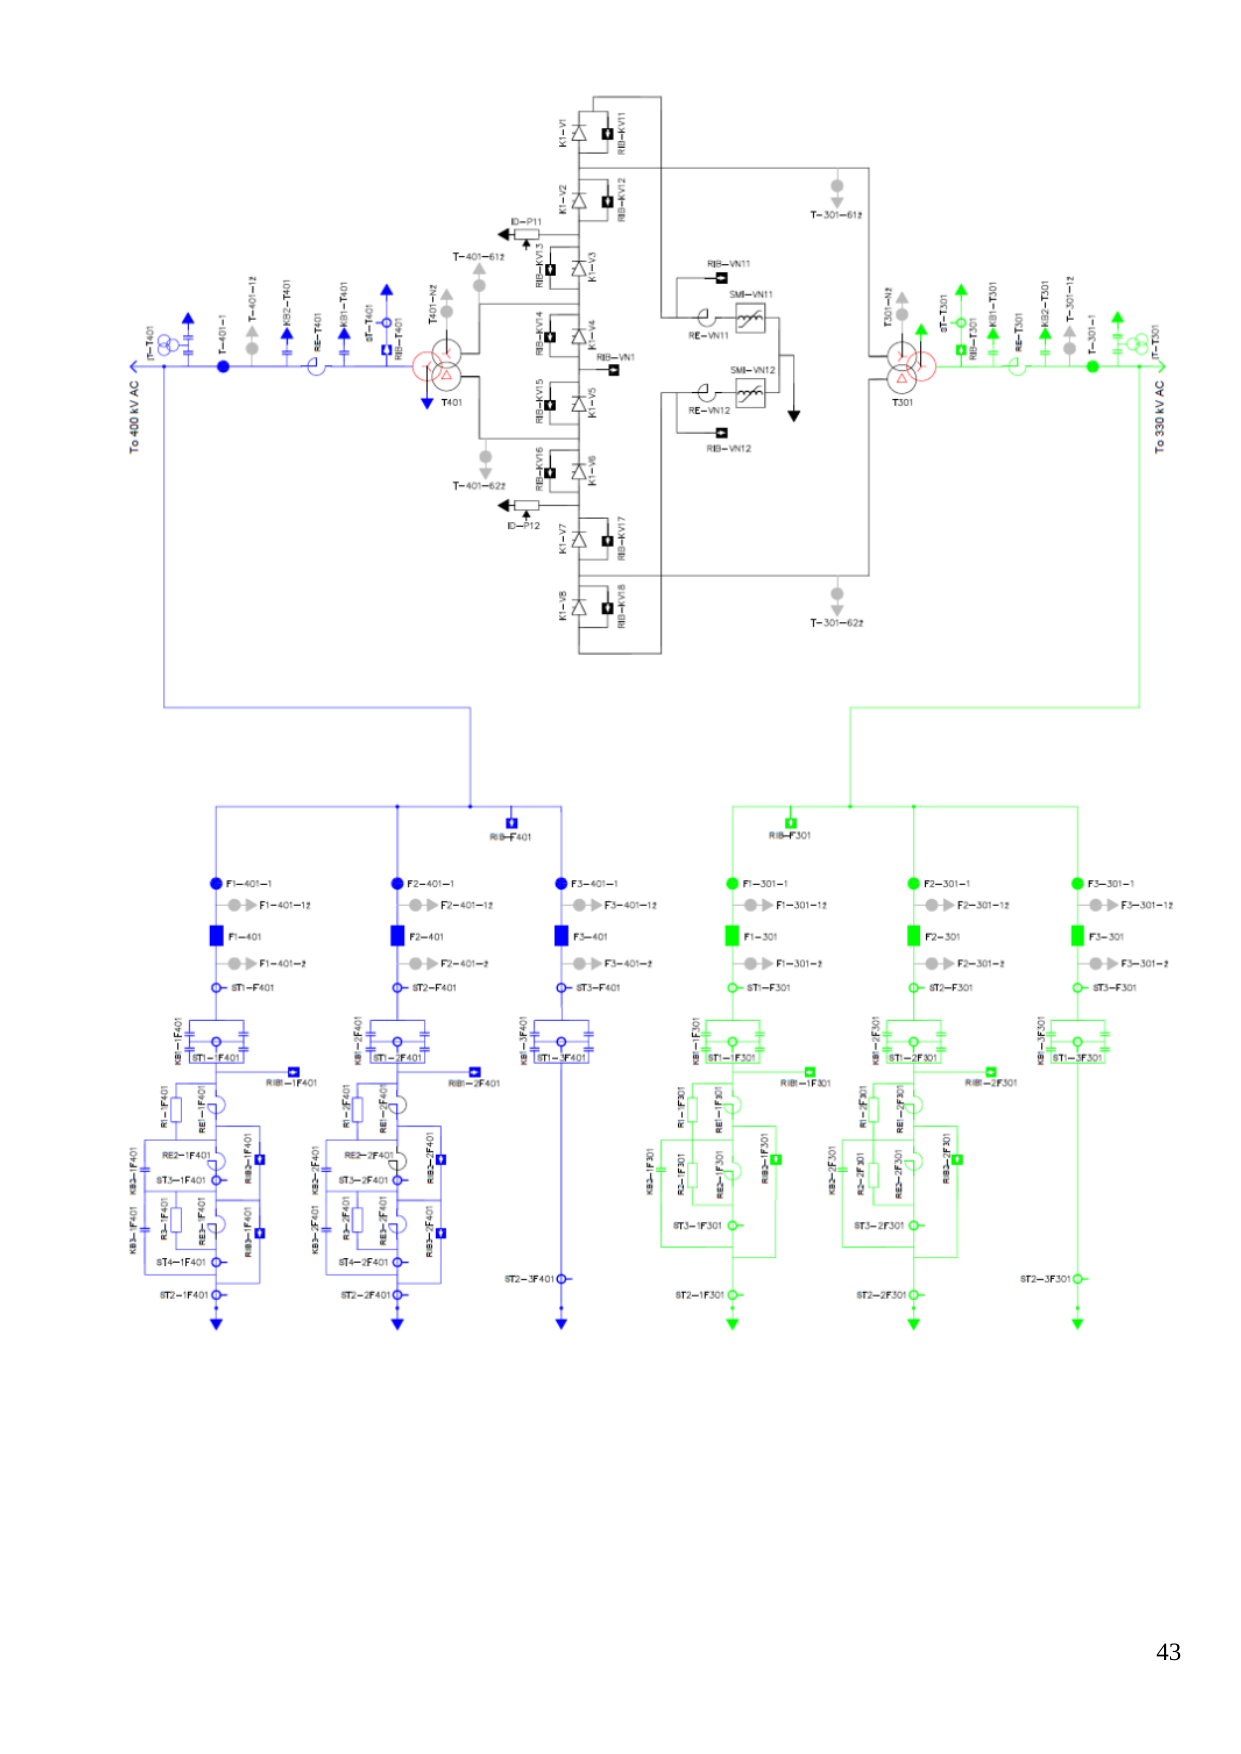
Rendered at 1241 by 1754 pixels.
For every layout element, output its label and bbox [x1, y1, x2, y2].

picture [120, 86, 1181, 1355]
